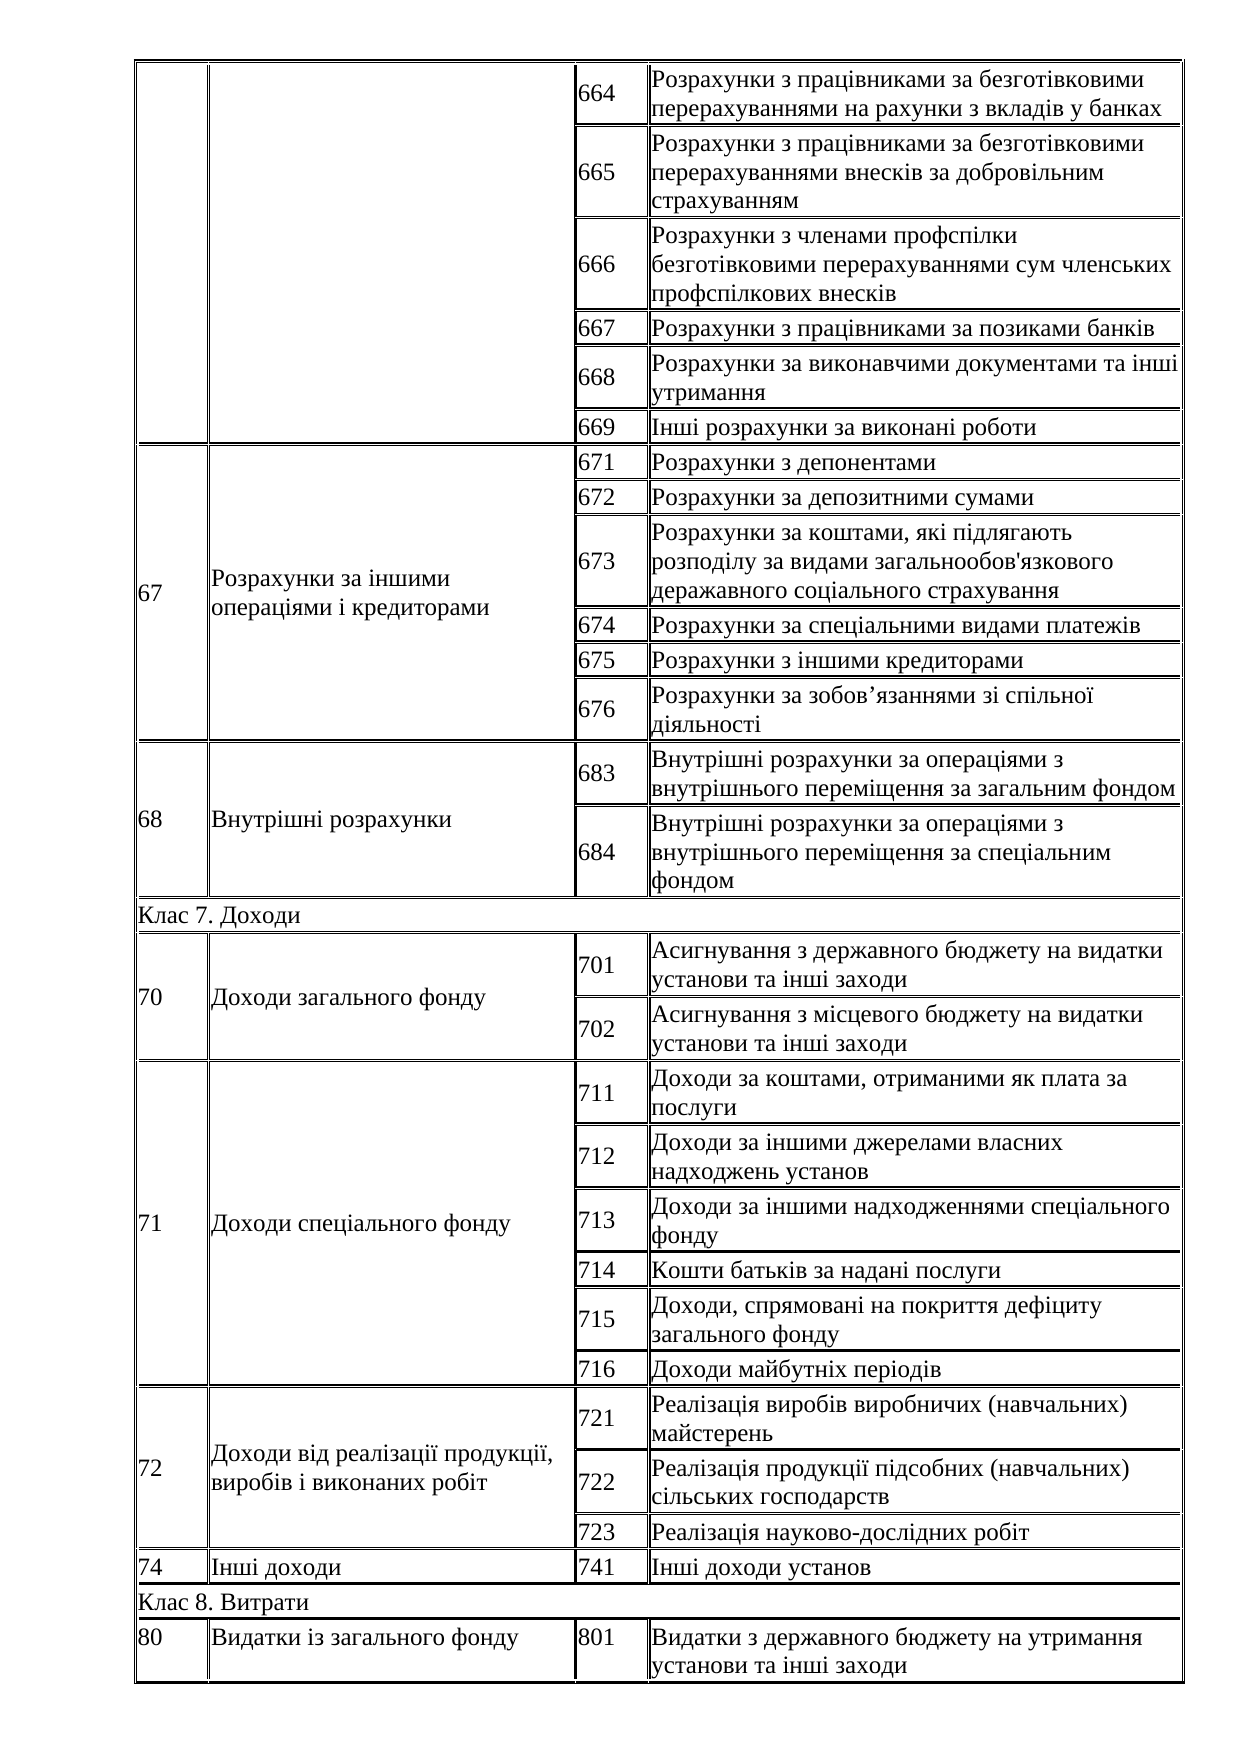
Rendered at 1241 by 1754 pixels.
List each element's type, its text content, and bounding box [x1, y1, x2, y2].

table_cell Видатки з державного бюджету на утримання установи та інші заходи [649, 1617, 1182, 1681]
table_cell 722 [577, 1451, 647, 1512]
table_cell 80 [137, 1617, 208, 1681]
table_cell Розрахунки за зобов’язаннями зі спільної діяльності [651, 675, 1182, 739]
table_cell 671 [577, 446, 647, 477]
table_cell Асигнування з державного бюджету на видатки установи та інші заходи [649, 931, 1183, 994]
table_cell 672 [577, 481, 647, 512]
table_cell 675 [577, 644, 647, 675]
table_cell 669 [577, 411, 647, 442]
table_cell 711 [577, 1062, 647, 1122]
table_cell Реалізація продукції підсобних (навчальних) сільських господарств [651, 1448, 1183, 1512]
table_cell Розрахунки за виконавчими документами та інші утримання [651, 343, 1182, 407]
table_cell 801 [575, 1619, 649, 1681]
table_cell Доходи від реалізації продукції, виробів і виконаних робіт [210, 1388, 574, 1547]
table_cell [209, 1620, 575, 1681]
table_cell Реалізація науково-дослідних робіт [649, 1512, 1183, 1547]
table_cell 713 [577, 1190, 647, 1250]
table_cell Розрахунки з працівниками за безготівковими перерахуваннями внесків за добровільним страхуванням [651, 123, 1182, 216]
table_cell Внутрішні розрахунки [210, 743, 574, 896]
table_cell Клас 8. Витрати [137, 1582, 1182, 1617]
table_cell 666 [577, 219, 647, 308]
table_cell 684 [577, 807, 647, 896]
table_cell Доходи спеціального фонду [210, 1062, 574, 1384]
table_cell 701 [577, 934, 647, 994]
table_cell Доходи майбутніх періодів [651, 1349, 1182, 1384]
table_cell 71 [137, 1059, 207, 1384]
table_cell Реалізація виробів виробничих (навчальних) майстерень [651, 1384, 1182, 1448]
table_cell Доходи за іншими джерелами власних надходжень установ [651, 1122, 1182, 1186]
table_cell 702 [577, 998, 647, 1058]
table_cell Доходи, спрямовані на покриття дефіциту загального фонду [651, 1285, 1182, 1349]
table_cell 674 [577, 609, 647, 640]
table_cell Розрахунки за спеціальними видами платежів [651, 605, 1182, 640]
table_cell Інші доходи [210, 1550, 574, 1582]
table_cell Доходи загального фонду [210, 934, 574, 1058]
table_cell 74 [135, 1547, 208, 1582]
table_cell 665 [577, 127, 647, 216]
table_cell Розрахунки з депонентами [651, 442, 1182, 477]
table_cell 664 [575, 61, 649, 123]
table_cell 70 [135, 931, 208, 1058]
table_cell Інші доходи установ [649, 1547, 1183, 1582]
table_cell Клас 7. Доходи [135, 896, 1183, 931]
table_cell Інші розрахунки за виконані роботи [651, 407, 1182, 442]
table_cell Розрахунки за іншими операціями і кредиторами [210, 446, 574, 739]
table_cell 741 [577, 1550, 647, 1582]
table_cell Розрахунки з працівниками за позиками банків [651, 308, 1182, 343]
table_cell Розрахунки з іншими кредиторами [651, 640, 1182, 675]
table_cell Доходи за коштами, отриманими як плата за послуги [651, 1059, 1182, 1122]
table_cell Розрахунки за депозитними сумами [651, 478, 1182, 512]
table_cell 668 [577, 347, 647, 407]
table_cell Доходи за іншими надходженнями спеціального фонду [651, 1186, 1182, 1250]
table_cell 721 [577, 1388, 647, 1448]
table_cell Розрахунки з працівниками за безготівковими перерахуваннями на рахунки з вкладів у банках [649, 59, 1183, 123]
table_cell 723 [577, 1515, 647, 1547]
table_cell 712 [577, 1126, 647, 1186]
table_cell 715 [577, 1289, 647, 1349]
table_cell 676 [577, 679, 647, 739]
table_cell 683 [577, 743, 647, 803]
table_cell 667 [577, 312, 647, 343]
table_cell 67 [137, 442, 207, 739]
table_cell Розрахунки з членами профспілки безготівковими перерахуваннями сум членських профспілкових внесків [649, 216, 1183, 308]
table_cell 714 [577, 1253, 647, 1285]
table_cell Внутрішні розрахунки за операціями з внутрішнього переміщення за спеціальним фондом [651, 803, 1182, 896]
table_cell Розрахунки за коштами, які підлягають розподілу за видами загальнообов'язкового деражавного соціального страхування [651, 513, 1182, 605]
table_cell Внутрішні розрахунки за операціями з внутрішнього переміщення за загальним фондом [651, 739, 1182, 803]
table_cell 68 [137, 739, 207, 896]
table_cell Асигнування з місцевого бюджету на видатки установи та інші заходи [651, 995, 1182, 1058]
table_cell Кошти батьків за надані послуги [651, 1250, 1182, 1285]
table_cell 72 [137, 1384, 207, 1547]
table_cell 716 [577, 1352, 647, 1384]
table_cell 673 [577, 516, 647, 605]
